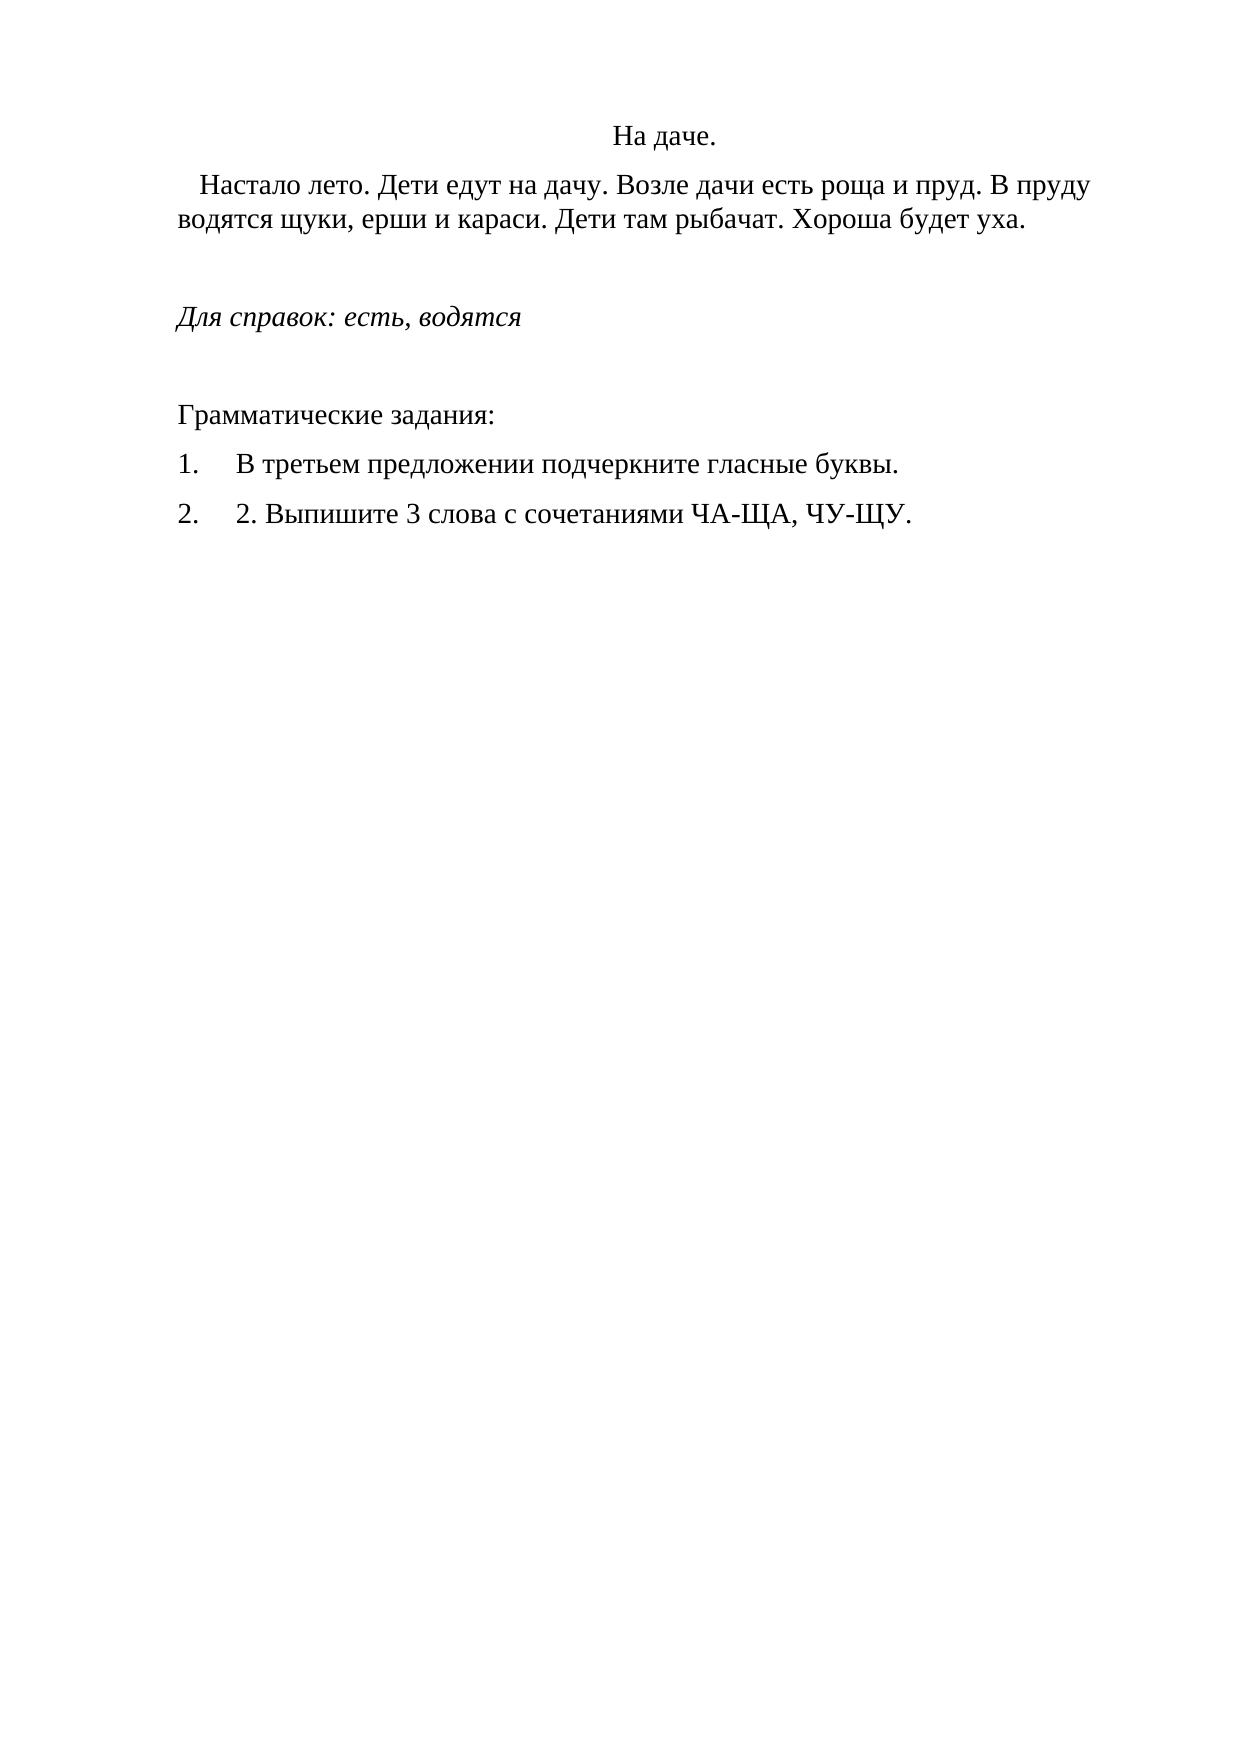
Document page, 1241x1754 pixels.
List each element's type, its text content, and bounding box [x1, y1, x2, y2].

text Настало лето. Дети едут на дачу. Возле дачи есть роща и пруд. В пруду водятся щуки, ерши и караси. Дети там рыбачат. Хороша будет уха. [177, 167, 1152, 234]
text На даче. [177, 118, 1152, 152]
text 2. 2. Выпишите 3 слова с сочетаниями ЧА-ЩА, ЧУ-ЩУ. [177, 496, 1152, 529]
text 1. В третьем предложении подчеркните гласные буквы. [177, 447, 1152, 480]
text Грамматические задания: [177, 397, 1152, 431]
text Для справок: есть, водятся [177, 299, 1152, 333]
